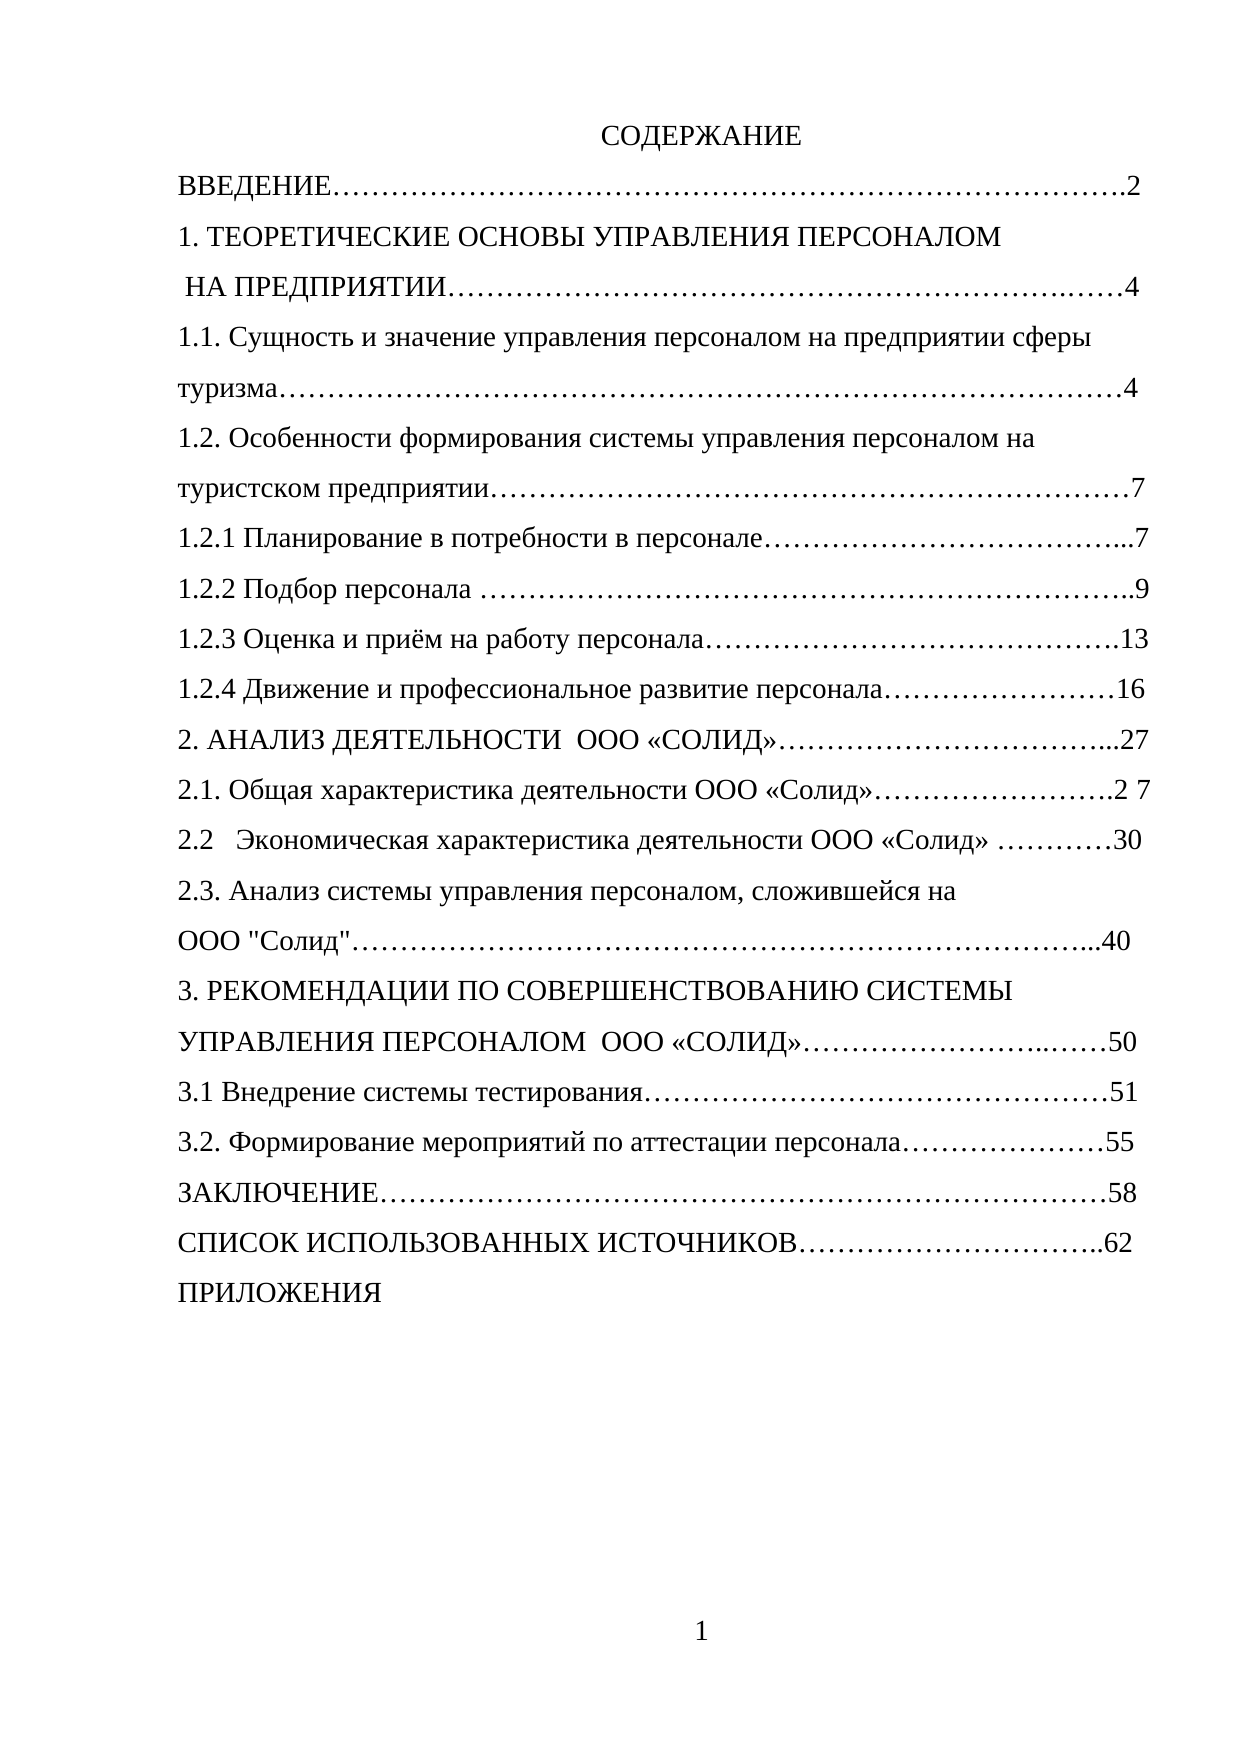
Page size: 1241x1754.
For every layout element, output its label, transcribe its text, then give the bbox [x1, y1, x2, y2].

text ПРИЛОЖЕНИЯ [177, 1275, 1152, 1309]
text 1.2. Особенности формирования системы управления персоналом на туристском предприятии…………………………………………………………7 [177, 420, 1152, 504]
text ЗАКЛЮЧЕНИЕ…………………………………………………………………58 [177, 1175, 1152, 1208]
text НА ПРЕДПРИЯТИИ……………………………………………………….……4 [177, 269, 1152, 303]
text 1.2.4 Движение и профессиональное развитие персонала……………………16 [177, 672, 1152, 705]
text 2.3. Анализ системы управления персоналом, сложившейся на ООО "Солид"…………………………………………………………………...40 [177, 873, 1152, 957]
text 2.1. Общая характеристика деятельности ООО «Солид»…………………….2 7 [177, 772, 1152, 806]
text СПИСОК ИСПОЛЬЗОВАННЫХ ИСТОЧНИКОВ…………………………..62 [177, 1225, 1152, 1258]
text 3.1 Внедрение системы тестирования…………………………………………51 [177, 1074, 1152, 1108]
text 1.1. Сущность и значение управления персоналом на предприятии сферы туризма……………………………………………………………………………4 [177, 319, 1152, 403]
text 2.2 Экономическая характеристика деятельности ООО «Солид» …………30 [177, 822, 1152, 856]
text 3.2. Формирование мероприятий по аттестации персонала…………………55 [177, 1124, 1152, 1158]
text 2. АНАЛИЗ ДЕЯТЕЛЬНОСТИ ООО «СОЛИД»……………………………...27 [177, 722, 1152, 755]
text 1.2.2 Подбор персонала …………………………………………………………..9 [177, 571, 1152, 604]
text 3. Рекомендации по совершенствованию системы управления персоналом ооо «Солид»……………………..……50 [177, 973, 1152, 1057]
text 1.2.3 Оценка и приём на работу персонала…………………………………….13 [177, 621, 1152, 655]
text СОДЕРЖАНИЕ [177, 118, 1152, 152]
text 1.2.1 Планирование в потребности в персонале………………………………...7 [177, 521, 1152, 554]
text 1. ТЕОРЕТИЧЕСКИЕ ОСНОВЫ УПРАВЛЕНИЯ ПЕРСОНАЛОМ [177, 219, 1152, 252]
text ВВЕДЕНИЕ……………………………………………………………………….2 [177, 168, 1152, 202]
